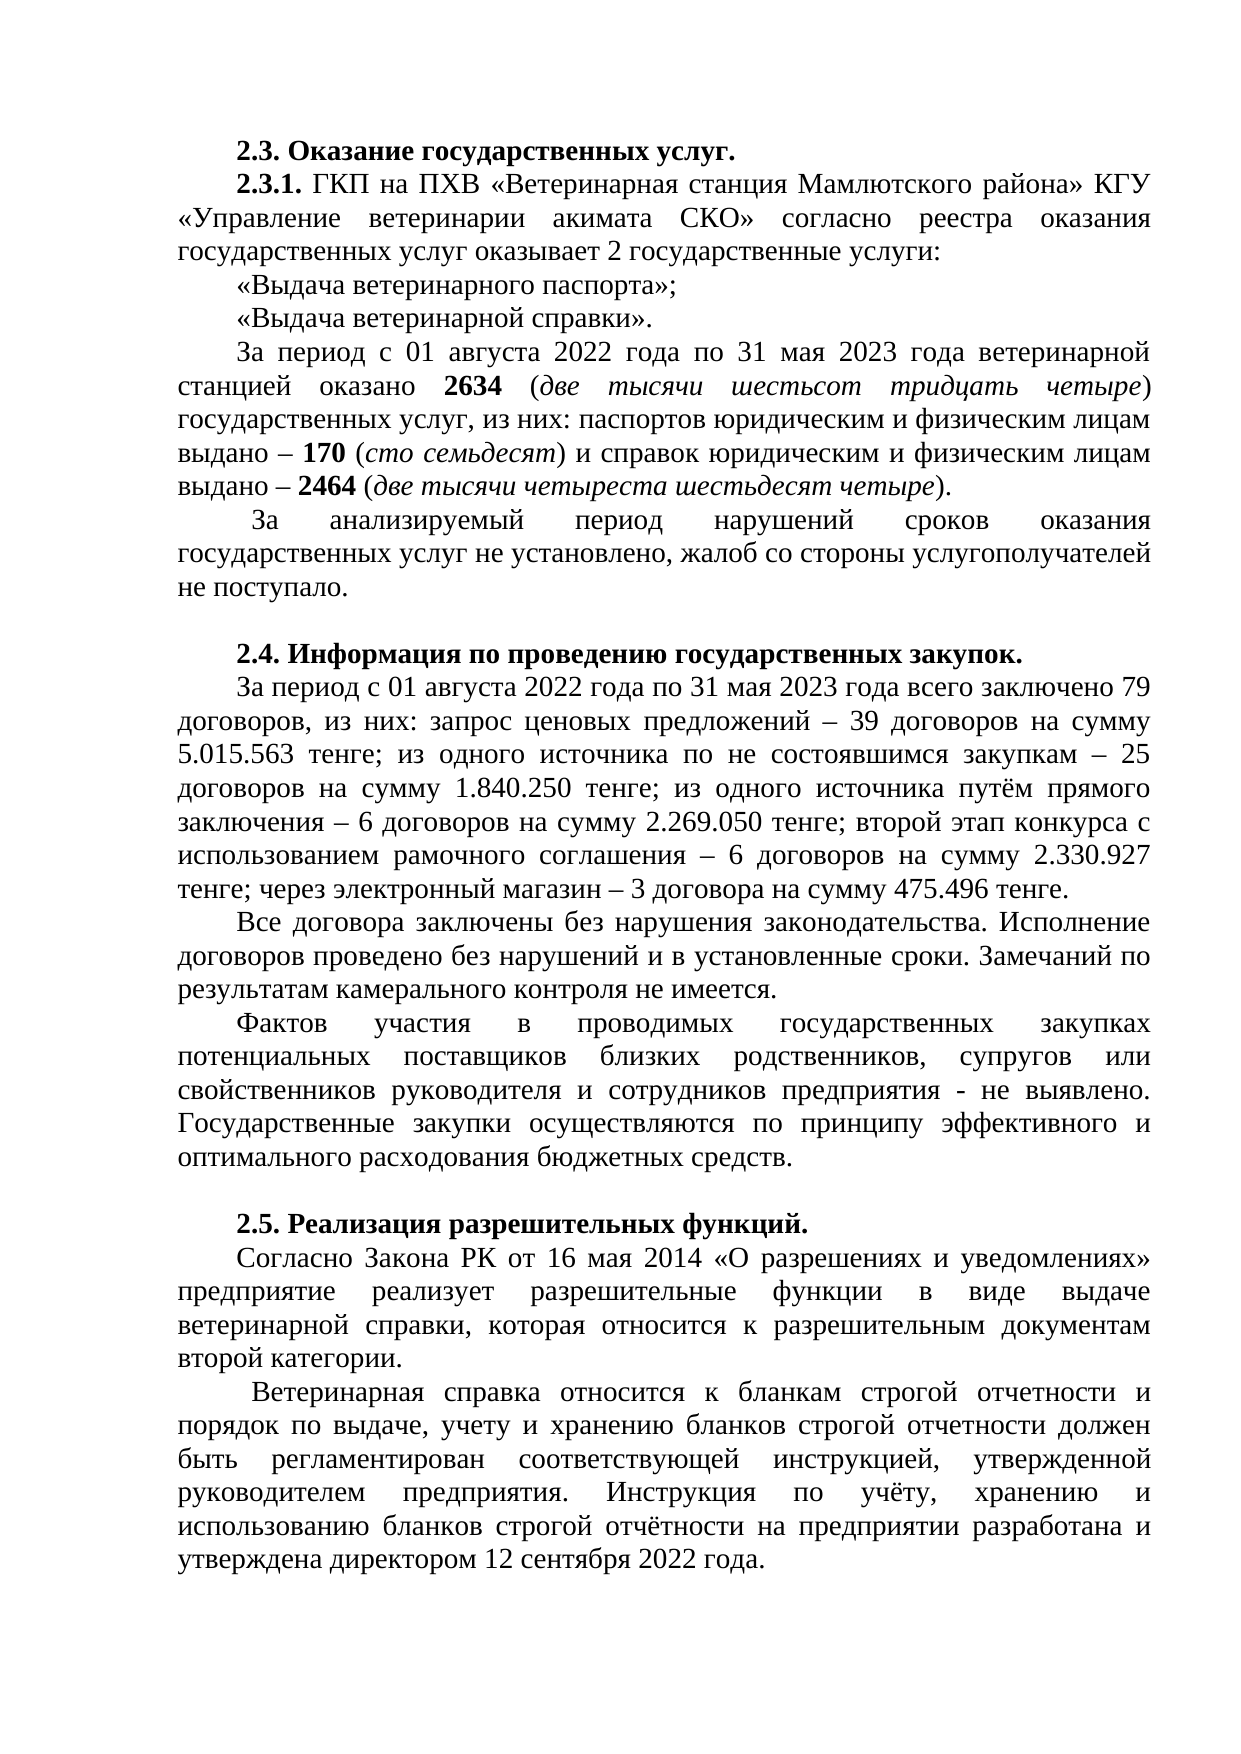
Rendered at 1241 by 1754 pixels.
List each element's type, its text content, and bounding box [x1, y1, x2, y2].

text «Выдача ветеринарной справки». [177, 301, 1152, 334]
text 2.4. Информация по проведению государственных закупок. [177, 636, 1152, 669]
text «Выдача ветеринарного паспорта»; [177, 267, 1152, 301]
text Согласно Закона РК от 16 мая 2014 «О разрешениях и уведомлениях» предприятие реализует разрешительные функции в виде выдаче ветеринарной справки, которая относится к разрешительным документам второй категории. [177, 1240, 1152, 1374]
text За период с 01 августа 2022 года по 31 мая 2023 года ветеринарной станцией оказано 2634 (две тысячи шестьсот тридцать четыре) государственных услуг, из них: паспортов юридическим и физическим лицам выдано – 170 (сто семьдесят) и справок юридическим и физическим лицам выдано – 2464 (две тысячи четыреста шестьдесят четыре). [177, 334, 1152, 502]
text 2.3. Оказание государственных услуг. [177, 133, 1152, 166]
text 2.5. Реализация разрешительных функций. [177, 1206, 1152, 1240]
text Фактов участия в проводимых государственных закупках потенциальных поставщиков близких родственников, супругов или свойственников руководителя и сотрудников предприятия - не выявлено. Государственные закупки осуществляются по принципу эффективного и оптимального расходования бюджетных средств. [177, 1005, 1152, 1173]
text Все договора заключены без нарушения законодательства. Исполнение договоров проведено без нарушений и в установленные сроки. Замечаний по результатам камерального контроля не имеется. [177, 904, 1152, 1005]
text За анализируемый период нарушений сроков оказания государственных услуг не установлено, жалоб со стороны услугополучателей не поступало. [177, 502, 1152, 602]
text 2.3.1. ГКП на ПХВ «Ветеринарная станция Мамлютского района» КГУ «Управление ветеринарии акимата СКО» согласно реестра оказания государственных услуг оказывает 2 государственные услуги: [177, 166, 1152, 267]
text Ветеринарная справка относится к бланкам строгой отчетности и порядок по выдаче, учету и хранению бланков строгой отчетности должен быть регламентирован соответствующей инструкцией, утвержденной руководителем предприятия. Инструкция по учёту, хранению и использованию бланков строгой отчётности на предприятии разработана и утверждена директором 12 сентября 2022 года. [177, 1374, 1152, 1640]
text За период с 01 августа 2022 года по 31 мая 2023 года всего заключено 79 договоров, из них: запрос ценовых предложений – 39 договоров на сумму 5.015.563 тенге; из одного источника по не состоявшимся закупкам – 25 договоров на сумму 1.840.250 тенге; из одного источника путём прямого заключения – 6 договоров на сумму 2.269.050 тенге; второй этап конкурса с использованием рамочного соглашения – 6 договоров на сумму 2.330.927 тенге; через электронный магазин – 3 договора на сумму 475.496 тенге. [177, 669, 1152, 904]
